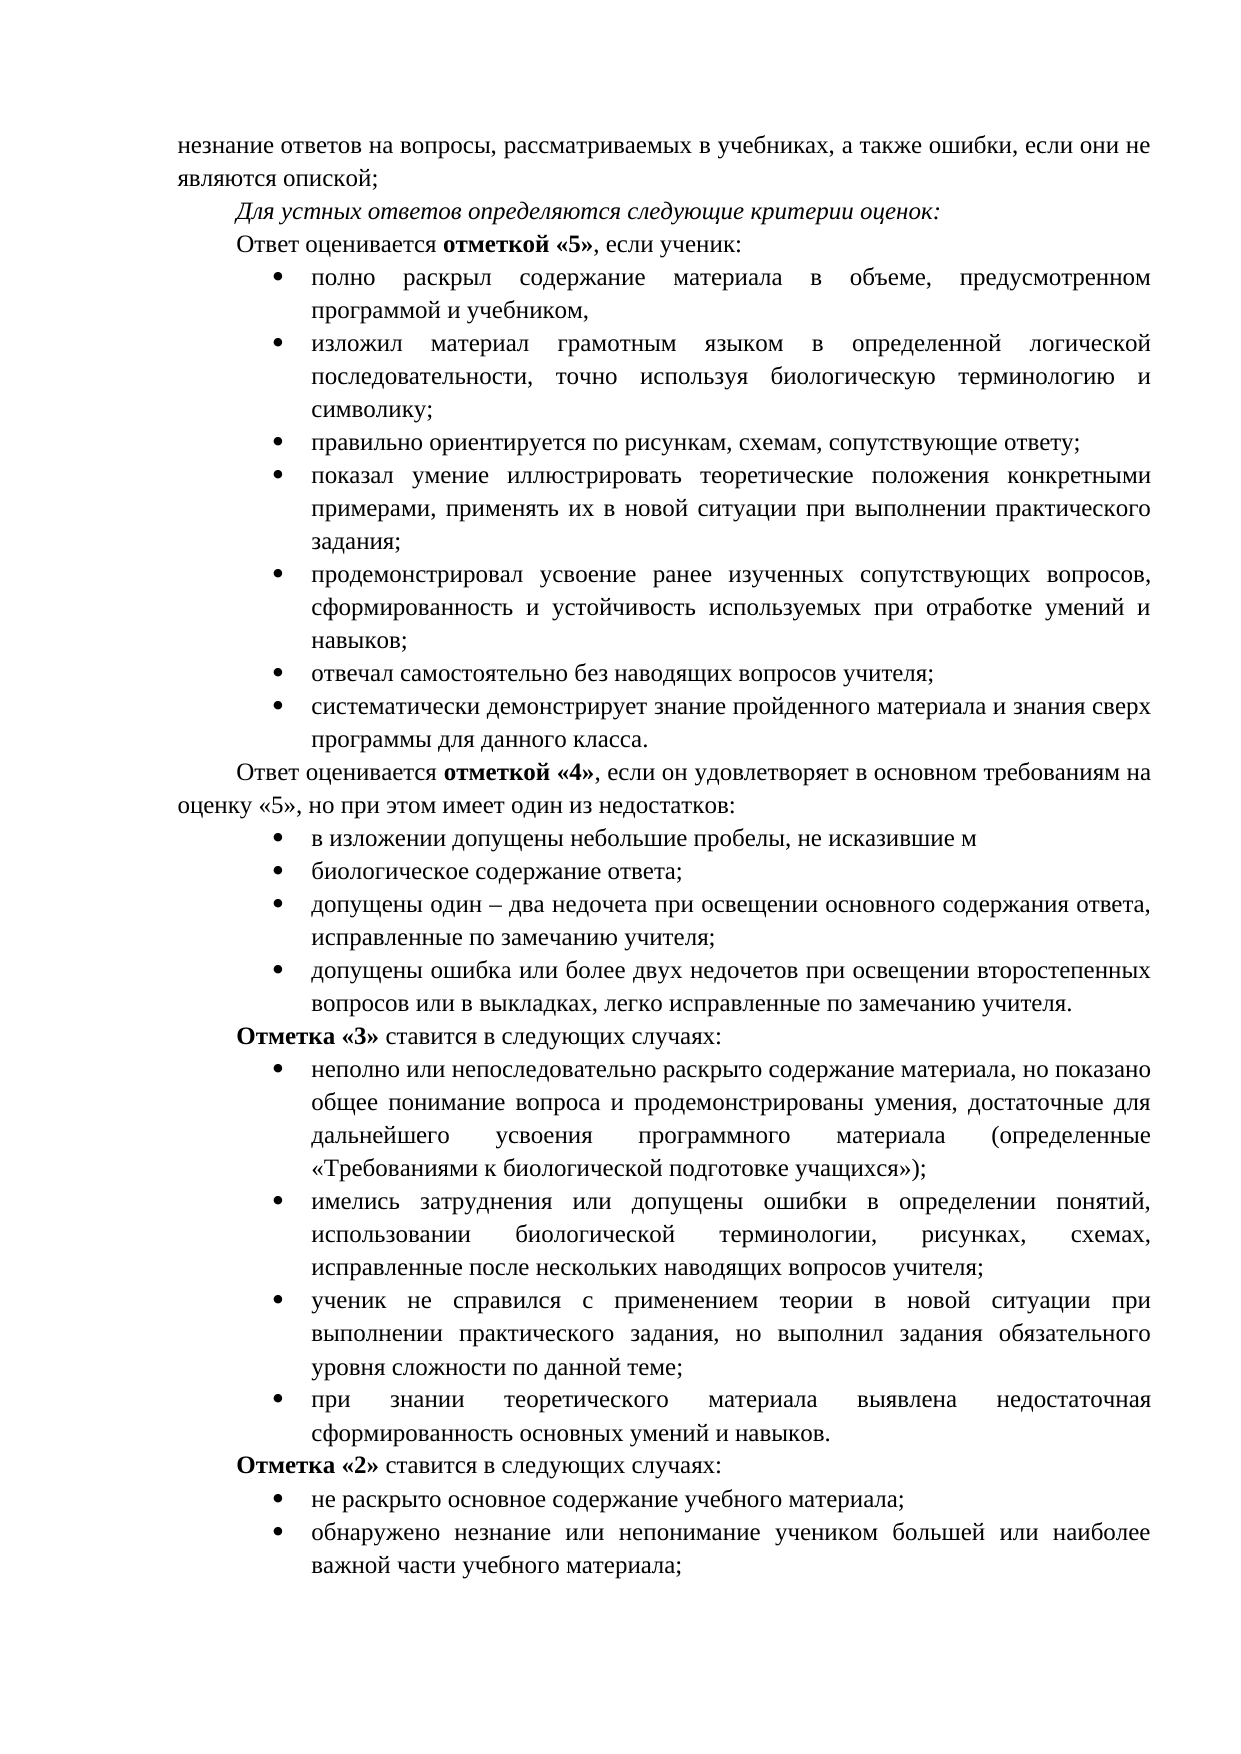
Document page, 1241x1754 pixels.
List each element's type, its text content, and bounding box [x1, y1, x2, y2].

list биологическое содержание ответа; [274, 856, 1152, 885]
list ученик не справился с применением теории в новой ситуации при выполнении практического задания, но выполнил задания обязательного уровня сложности по данной теме; [274, 1286, 1152, 1380]
list в изложении допущены небольшие пробелы, не исказившие м [274, 823, 1152, 852]
list допущены один – два недочета при освещении основного содержания ответа, исправленные по замечанию учителя; [274, 889, 1152, 951]
list изложил материал грамотным языком в определенной логической последовательности, точно используя биологическую терминологию и символику; [274, 328, 1152, 423]
list допущены ошибка или более двух недочетов при освещении второстепенных вопросов или в выкладках, легко исправленные по замечанию учителя. [274, 955, 1152, 1017]
list полно раскрыл содержание материала в объеме, предусмотренном программой и учебником, [274, 262, 1152, 324]
list отвечал самостоятельно без наводящих вопросов учителя; [274, 658, 1152, 687]
text Отметка «2» ставится в следующих случаях: [177, 1451, 1152, 1479]
list не раскрыто основное содержание учебного материала; [274, 1484, 1152, 1512]
list систематически демонстрирует знание пройденного материала и знания сверх программы для данного класса. [274, 691, 1152, 753]
text Ответ оценивается отметкой «4», если он удовлетворяет в основном требованиям на оценку «5», но при этом имеет один из недостатков: [177, 757, 1152, 819]
list правильно ориентируется по рисункам, схемам, сопутствующие ответу; [274, 427, 1152, 456]
list при знании теоретического материала выявлена недостаточная сформированность основных умений и навыков. [274, 1384, 1152, 1446]
list продемонстрировал усвоение ранее изученных сопутствующих вопросов, сформированность и устойчивость используемых при отработке умений и навыков; [274, 559, 1152, 654]
list имелись затруднения или допущены ошибки в определении понятий, использовании биологической терминологии, рисунках, схемах, исправленные после нескольких наводящих вопросов учителя; [274, 1186, 1152, 1281]
list неполно или непоследовательно раскрыто содержание материала, но показано общее понимание вопроса и продемонстрированы умения, достаточные для дальнейшего усвоения программного материала (определенные «Требованиями к биологической подготовке учащихся»); [274, 1054, 1152, 1182]
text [177, 130, 1152, 192]
list показал умение иллюстрировать теоретические положения конкретными примерами, применять их в новой ситуации при выполнении практического задания; [274, 460, 1152, 555]
text Отметка «3» ставится в следующих случаях: [177, 1021, 1152, 1050]
text Для устных ответов определяются следующие критерии оценок: [177, 196, 1152, 224]
list обнаружено незнание или непонимание учеником большей или наиболее важной части учебного материала; [274, 1517, 1152, 1578]
text Ответ оценивается отметкой «5», если ученик: [177, 229, 1152, 258]
